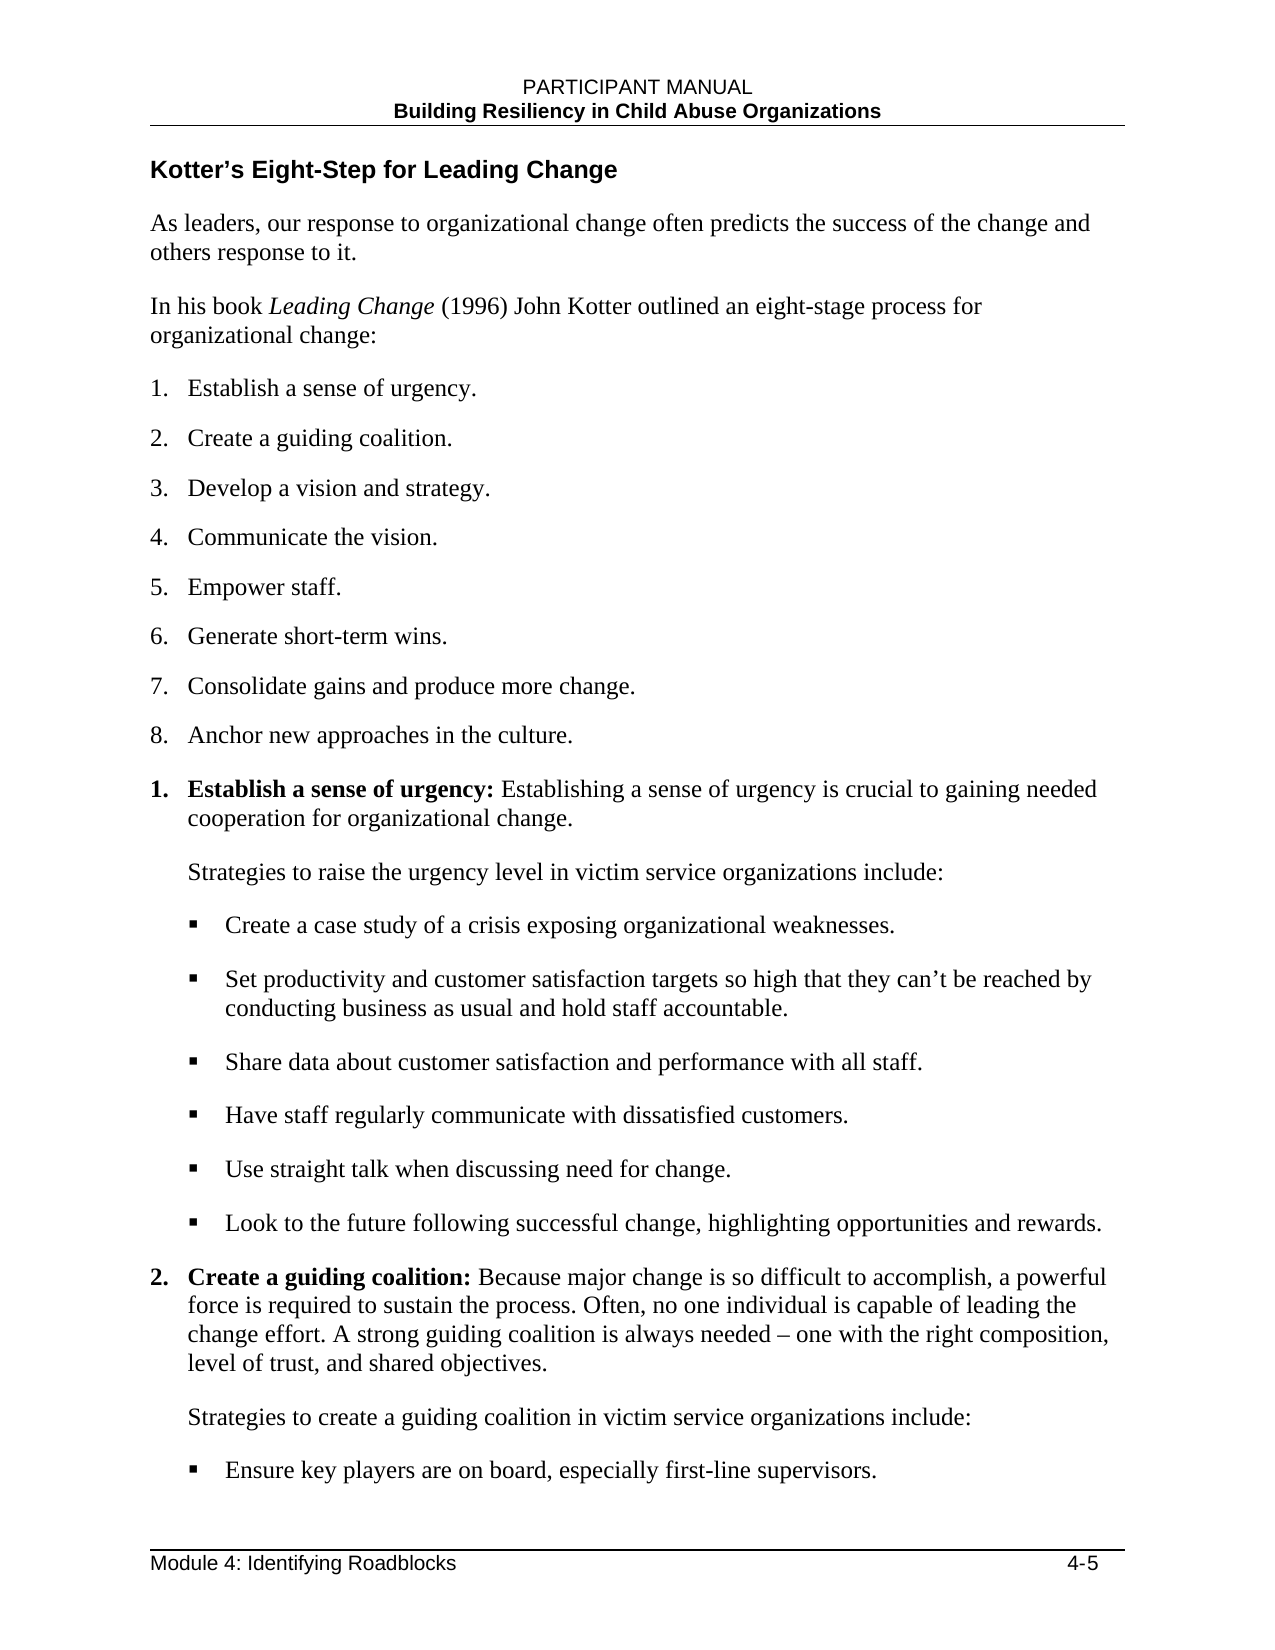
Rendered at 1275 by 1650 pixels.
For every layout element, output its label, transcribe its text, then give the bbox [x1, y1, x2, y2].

text In his book Leading Change (1996) John Kotter outlined an eight-stage process for organizational change: [150, 291, 1125, 348]
text Strategies to create a guiding coalition in victim service organizations include: [187, 1402, 1125, 1431]
text Ensure key players are on board, especially first-line supervisors. [187, 1456, 1125, 1484]
list Develop a vision and strategy. [150, 473, 1125, 501]
list Anchor new approaches in the culture. [150, 721, 1125, 749]
list Communicate the vision. [150, 522, 1125, 551]
list Create a guiding coalition: Because major change is so difficult to accomplish, a powerful force is required to sustain the process. Often, no one individual is capable of leading the change effort. A strong guiding coalition is always needed – one with the right composition, level of trust, and shared objectives. [150, 1262, 1125, 1377]
text Use straight talk when discussing need for change. [187, 1154, 1125, 1183]
text Have staff regularly communicate with dissatisfied customers. [187, 1101, 1125, 1129]
list Create a guiding coalition. [150, 423, 1125, 452]
text Set productivity and customer satisfaction targets so high that they can’t be reached by conducting business as usual and hold staff accountable. [187, 964, 1125, 1022]
list Empower staff. [150, 572, 1125, 601]
text As leaders, our response to organizational change often predicts the success of the change and others response to it. [150, 208, 1095, 266]
list Establish a sense of urgency. [150, 373, 1125, 402]
text Share data about customer satisfaction and performance with all staff. [187, 1047, 1125, 1076]
list Generate short-term wins. [150, 621, 1125, 650]
text Kotter’s Eight-Step for Leading Change [150, 155, 1095, 183]
list Consolidate gains and produce more change. [150, 671, 1125, 700]
text Create a case study of a crisis exposing organizational weaknesses. [187, 911, 1125, 939]
text Look to the future following successful change, highlighting opportunities and rewards. [187, 1208, 1125, 1237]
list Strategies to raise the urgency level in victim service organizations include: [187, 857, 1125, 886]
list Establish a sense of urgency: Establishing a sense of urgency is crucial to gaining needed cooperation for organizational change. [150, 774, 1125, 832]
